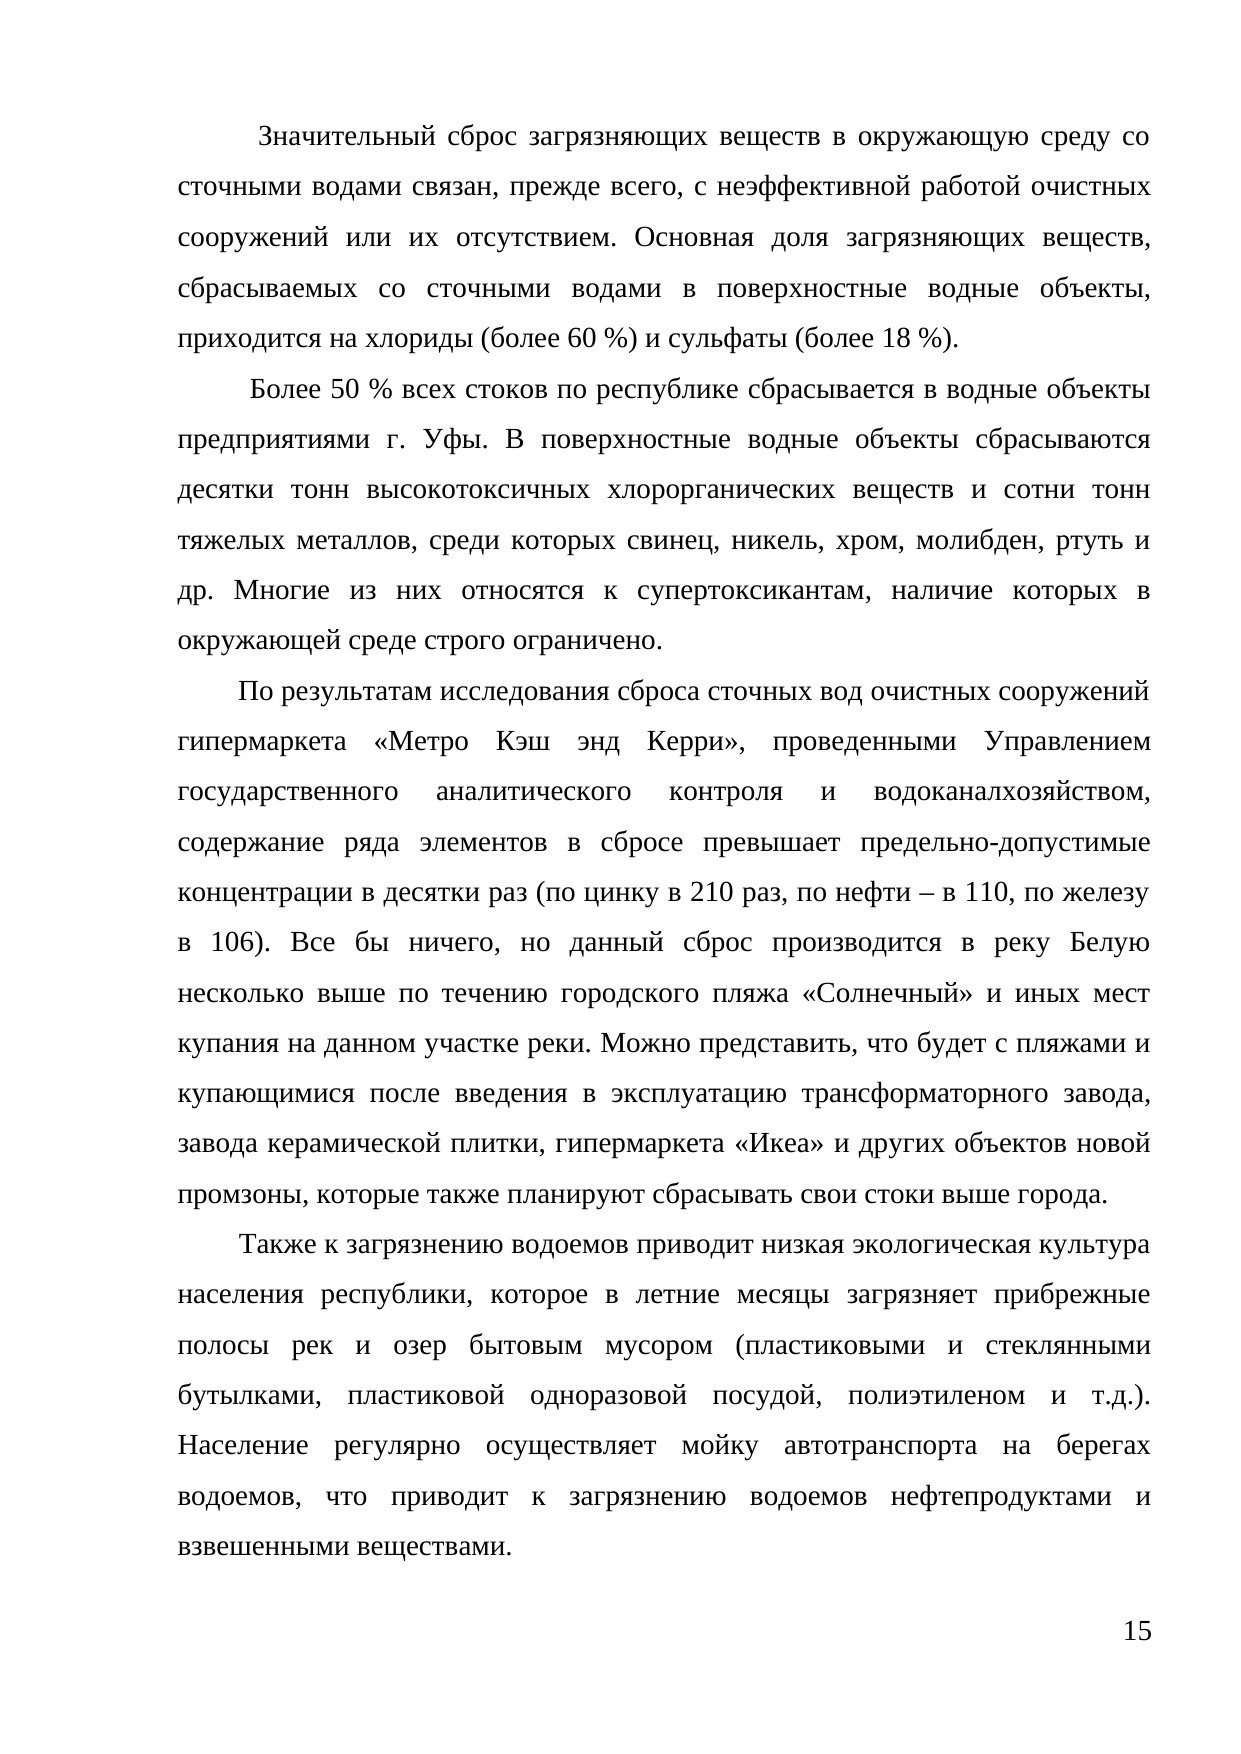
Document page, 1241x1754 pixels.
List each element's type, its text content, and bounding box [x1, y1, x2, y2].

text Также к загрязнению водоемов приводит низкая экологическая культура населения республики, которое в летние месяцы загрязняет прибрежные полосы рек и озер бытовым мусором (пластиковыми и стеклянными бутылками, пластиковой одноразовой посудой, полиэтиленом и т.д.). Население регулярно осуществляет мойку автотранспорта на берегах водоемов, что приводит к загрязнению водоемов нефтепродуктами и взвешенными веществами. [177, 1226, 1152, 1562]
text Значительный сброс загрязняющих веществ в окружающую среду со сточными водами связан, прежде всего, с неэффективной работой очистных сооружений или их отсутствием. Основная доля загрязняющих веществ, сбрасываемых со сточными водами в поверхностные водные объекты, приходится на хлориды (более 60 %) и сульфаты (более 18 %). [177, 118, 1152, 354]
text Более 50 % всех стоков по республике сбрасывается в водные объекты предприятиями г. Уфы. В поверхностные водные объекты сбрасываются десятки тонн высокотоксичных хлорорганических веществ и сотни тонн тяжелых металлов, среди которых свинец, никель, хром, молибден, ртуть и др. Многие из них относятся к супертоксикантам, наличие которых в окружающей среде строго ограничено. [177, 371, 1152, 656]
text По результатам исследования сброса сточных вод очистных сооружений гипермаркета «Метро Кэш энд Керри», проведенными Управлением государственного аналитического контроля и водоканалхозяйством, содержание ряда элементов в сбросе превышает предельно-допустимые концентрации в десятки раз (по цинку в 210 раз, по нефти – в 110, по железу в 106). Все бы ничего, но данный сброс производится в реку Белую несколько выше по течению городского пляжа «Солнечный» и иных мест купания на данном участке реки. Можно представить, что будет с пляжами и купающимися после введения в эксплуатацию трансформаторного завода, завода керамической плитки, гипермаркета «Икеа» и других объектов новой промзоны, которые также планируют сбрасывать свои стоки выше города. [177, 673, 1152, 1209]
